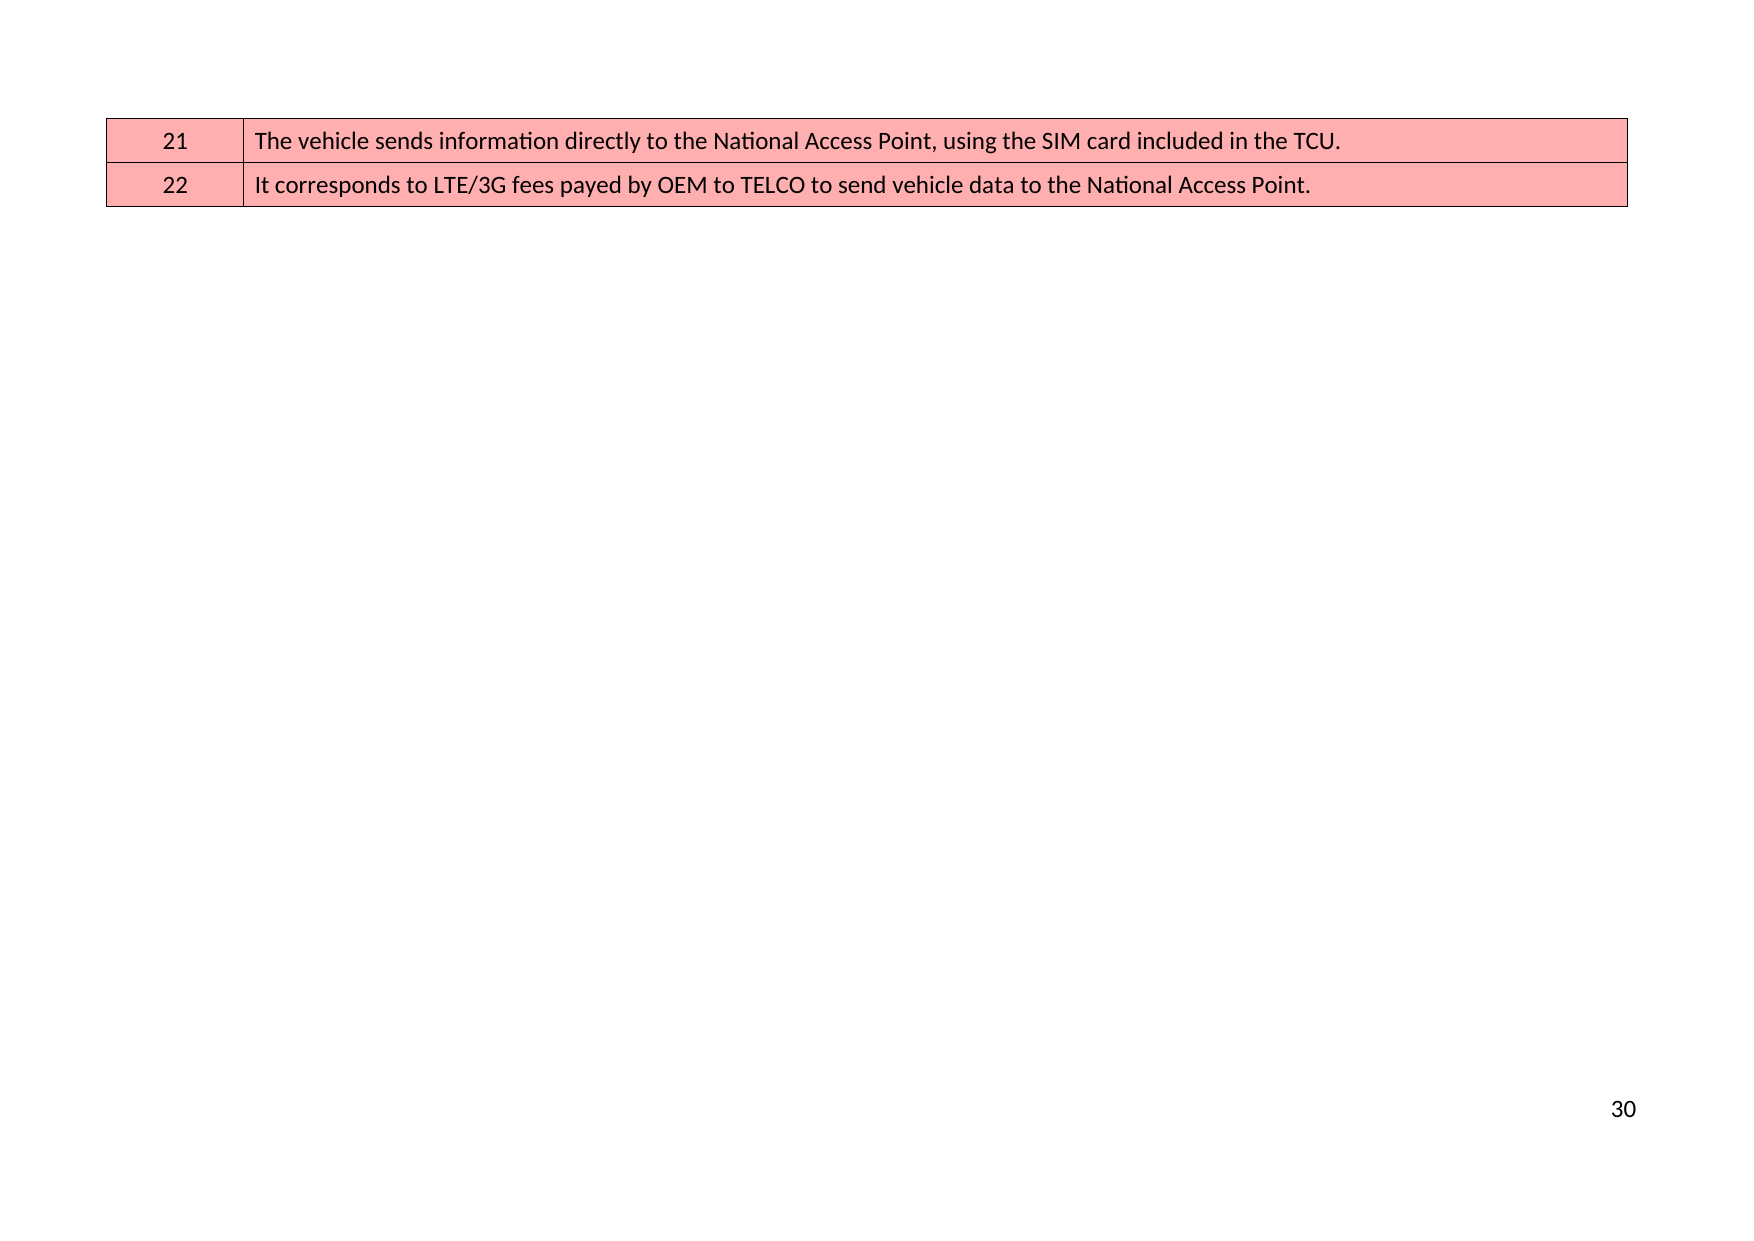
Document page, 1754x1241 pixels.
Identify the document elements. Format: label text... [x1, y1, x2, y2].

table_cell It corresponds to LTE/3G fees payed by OEM to TELCO to send vehicle data to the National Access Point. [244, 163, 1627, 206]
table_header The vehicle sends information directly to the National Access Point, using the SIM card included in the TCU. [244, 119, 1627, 162]
table_header 21 [107, 119, 243, 162]
table_cell 22 [107, 163, 243, 206]
